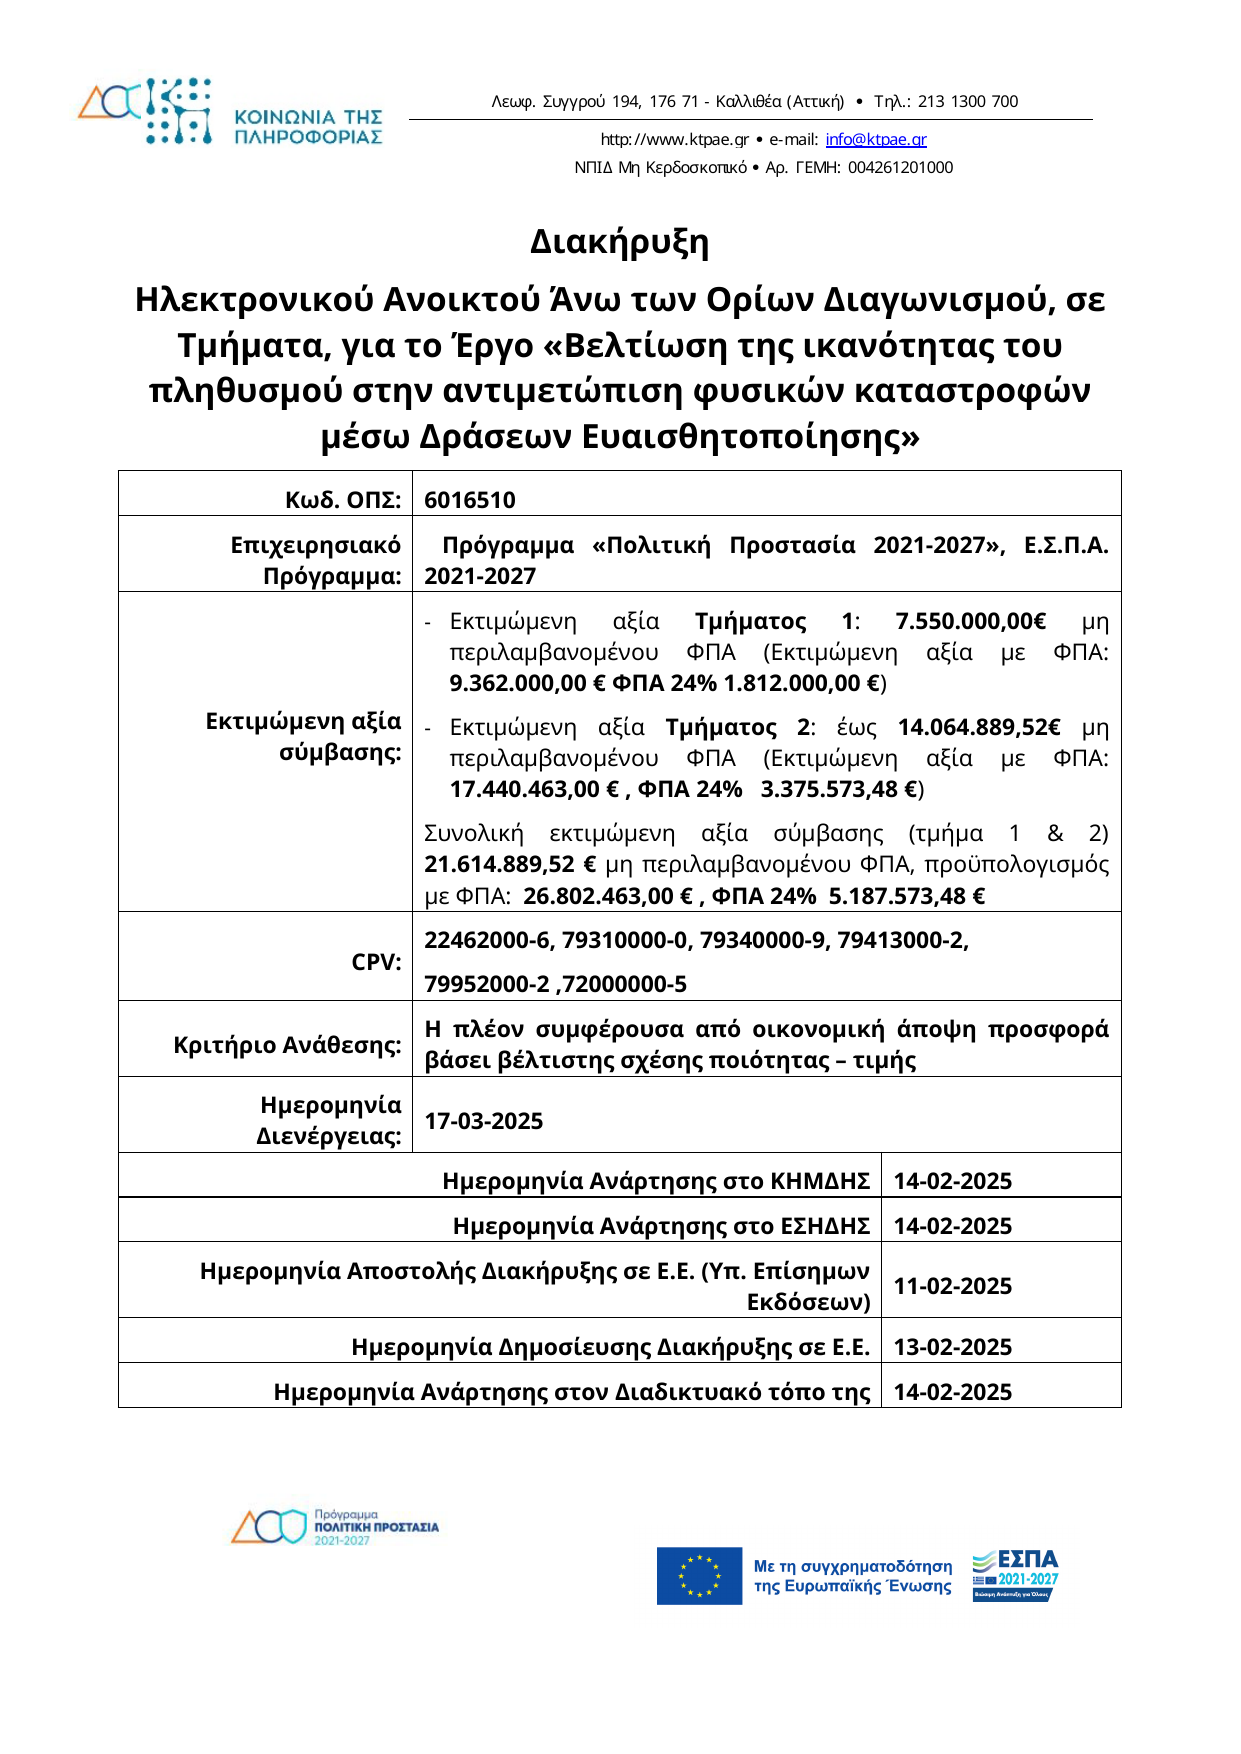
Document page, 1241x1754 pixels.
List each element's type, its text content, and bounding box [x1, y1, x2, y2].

table_cell 22462000-6, 79310000-0, 79340000-9, 79413000-2, 79952000-2 ,72000000-5 [413, 912, 1121, 999]
table_cell 11-02-2025 [882, 1242, 1121, 1317]
table_cell Ημερομηνία Δημοσίευσης Διακήρυξης σε Ε.Ε. [119, 1318, 881, 1362]
table_cell CPV: [119, 912, 412, 999]
table_cell Επιχειρησιακό Πρόγραμμα: [119, 516, 412, 591]
table_cell Πρόγραμμα «Πολιτική Προστασία 2021-2027», Ε.Σ.Π.Α. 2021-2027 [413, 516, 1121, 591]
table_cell Ημερομηνία Ανάρτησης στο ΕΣΗΔΗΣ [119, 1198, 881, 1241]
table_cell Ημερομηνία Διενέργειας: [119, 1077, 412, 1152]
table_cell 14-02-2025 [882, 1363, 1121, 1407]
table_cell Ημερομηνία Αποστολής Διακήρυξης σε Ε.Ε. (Υπ. Επίσημων Εκδόσεων) [119, 1242, 881, 1317]
table_cell Η πλέον συμφέρουσα από οικονομική άποψη προσφορά βάσει βέλτιστης σχέσης ποιότητας – τιμής [413, 1001, 1121, 1076]
table_cell Κριτήριο Ανάθεσης: [119, 1001, 412, 1076]
table_cell 13-02-2025 [882, 1318, 1121, 1362]
text Διακήρυξη [118, 218, 1122, 264]
table_cell 14-02-2025 [882, 1153, 1121, 1196]
text Ηλεκτρονικού Ανοικτού Άνω των Ορίων Διαγωνισμού, σε Τμήματα, για το Έργο «Βελτίωση της ικανότητας του πληθυσμού στην αντιμετώπιση φυσικών καταστροφών μέσω Δράσεων Ευαισθητοποίησης» [118, 276, 1122, 458]
table_header 6016510 [413, 471, 1121, 515]
table_cell 14-02-2025 [882, 1198, 1121, 1241]
picture [634, 1525, 1080, 1628]
table_cell Ημερομηνία Ανάρτησης στο ΚΗΜΔΗΣ [119, 1153, 881, 1196]
table_cell Εκτιμώμενη αξία σύμβασης: [119, 592, 412, 911]
table_header Κωδ. ΟΠΣ: [119, 471, 412, 515]
picture [0, 0, 363, 204]
table_cell Ημερομηνία Ανάρτησης στον Διαδικτυακό τόπο της Αναθέτουσας Αρχής www.ktpae.gr [119, 1363, 881, 1407]
table_cell Εκτιμώμενη αξία Τμήματος 1: 7.550.000,00€ μη περιλαμβανομένου ΦΠΑ (Εκτιμώμενη αξία με ΦΠΑ: 9.362.000,00 € ΦΠΑ 24% 1.812.000,00 €) Εκτιμώμενη αξία Τμήματος 2: έως 14.064.889,52€ μη περιλαμβανομένου ΦΠΑ (Εκτιμώμενη αξία με ΦΠΑ: 17.440.463,00 € , ΦΠΑ 24% 3.375.573,48 €) Συνολική εκτιμώμενη αξία σύμβασης (τμήμα 1 & 2) 21.614.889,52 € μη περιλαμβανομένου ΦΠΑ, προϋπολογισμός με ΦΠΑ: 26.802.463,00 € , ΦΠΑ 24% 5.187.573,48 € [413, 592, 1121, 911]
table_cell 17-03-2025 [413, 1077, 1121, 1152]
